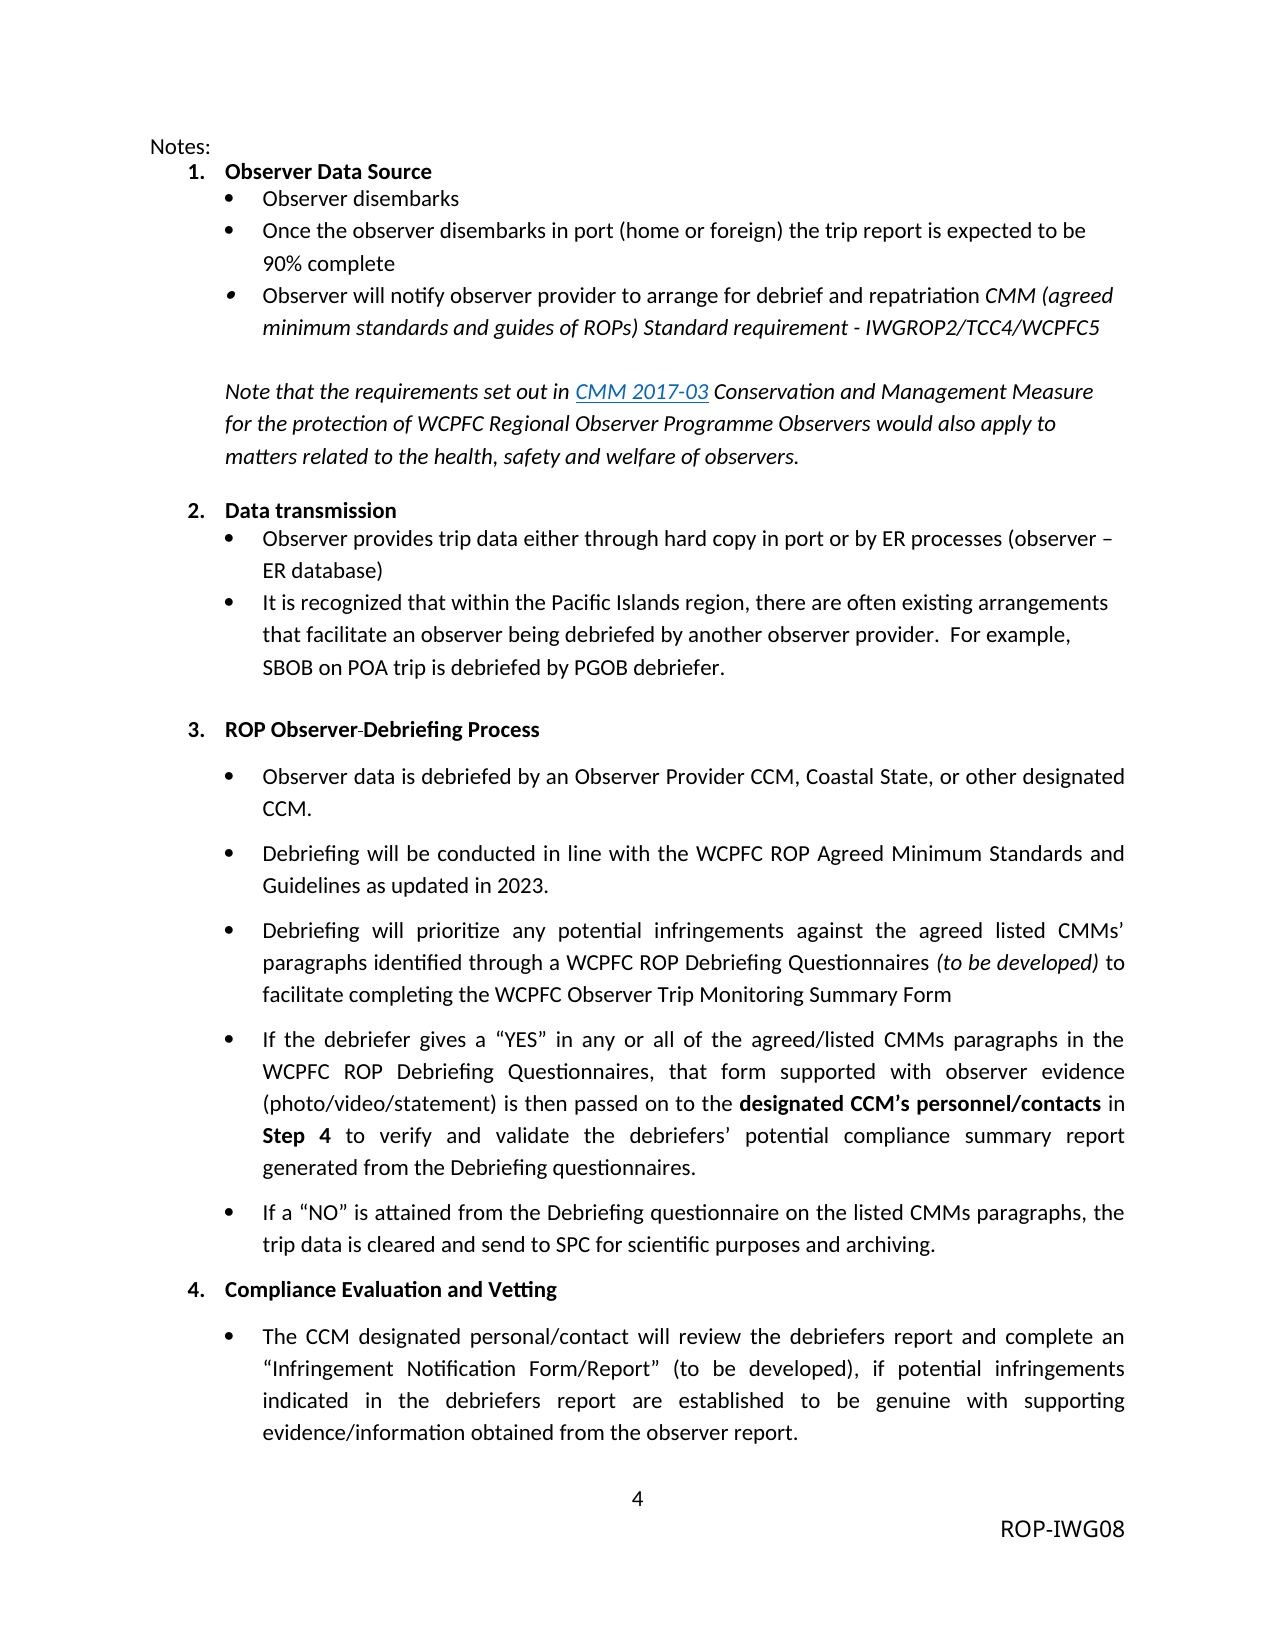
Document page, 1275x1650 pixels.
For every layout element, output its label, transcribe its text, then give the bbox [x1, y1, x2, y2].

list It is recognized that within the Pacific Islands region, there are often existing arrangements that facilitate an observer being debriefed by another observer provider. For example, SBOB on POA trip is debriefed by PGOB debriefer. [225, 588, 1125, 681]
list Debriefing will prioritize any potential infringements against the agreed listed CMMs’ paragraphs identified through a WCPFC ROP Debriefing Questionnaires (to be developed) to facilitate completing the WCPFC Observer Trip Monitoring Summary Form [225, 916, 1125, 1008]
list If a “NO” is attained from the Debriefing questionnaire on the listed CMMs paragraphs, the trip data is cleared and send to SPC for scientific purposes and archiving. [225, 1198, 1125, 1258]
list Debriefing will be conducted in line with the WCPFC ROP Agreed Minimum Standards and Guidelines as updated in 2023. [225, 839, 1125, 899]
list Observer will notify observer provider to arrange for debrief and repatriation CMM (agreed minimum standards and guides of ROPs) Standard requirement - IWGROP2/TCC4/WCPFC5 [225, 281, 1125, 341]
list The CCM designated personal/contact will review the debriefers report and complete an “Infringement Notification Form/Report” (to be developed), if potential infringements indicated in the debriefers report are established to be genuine with supporting evidence/information obtained from the observer report. [225, 1322, 1125, 1447]
list If the debriefer gives a “YES” in any or all of the agreed/listed CMMs paragraphs in the WCPFC ROP Debriefing Questionnaires, that form supported with observer evidence (photo/video/statement) is then passed on to the designated CCM’s personnel/contacts in Step 4 to verify and validate the debriefers’ potential compliance summary report generated from the Debriefing questionnaires. [225, 1025, 1125, 1182]
list Observer data is debriefed by an Observer Provider CCM, Coastal State, or other designated CCM. [225, 762, 1125, 822]
list Observer Data Source [187, 159, 1125, 184]
list ROP Observer Debriefing Process [187, 715, 1125, 743]
text Notes: [150, 134, 1125, 159]
list Data transmission [187, 499, 1125, 524]
list Note that the requirements set out in CMM 2017-03 Conservation and Management Measure for the protection of WCPFC Regional Observer Programme Observers would also apply to matters related to the health, safety and welfare of observers. [225, 377, 1125, 470]
list Once the observer disembarks in port (home or foreign) the trip report is expected to be 90% complete [225, 216, 1125, 277]
list Observer disembarks [225, 184, 1125, 212]
list Compliance Evaluation and Vetting [187, 1275, 1125, 1303]
list Observer provides trip data either through hard copy in port or by ER processes (observer – ER database) [225, 524, 1125, 584]
